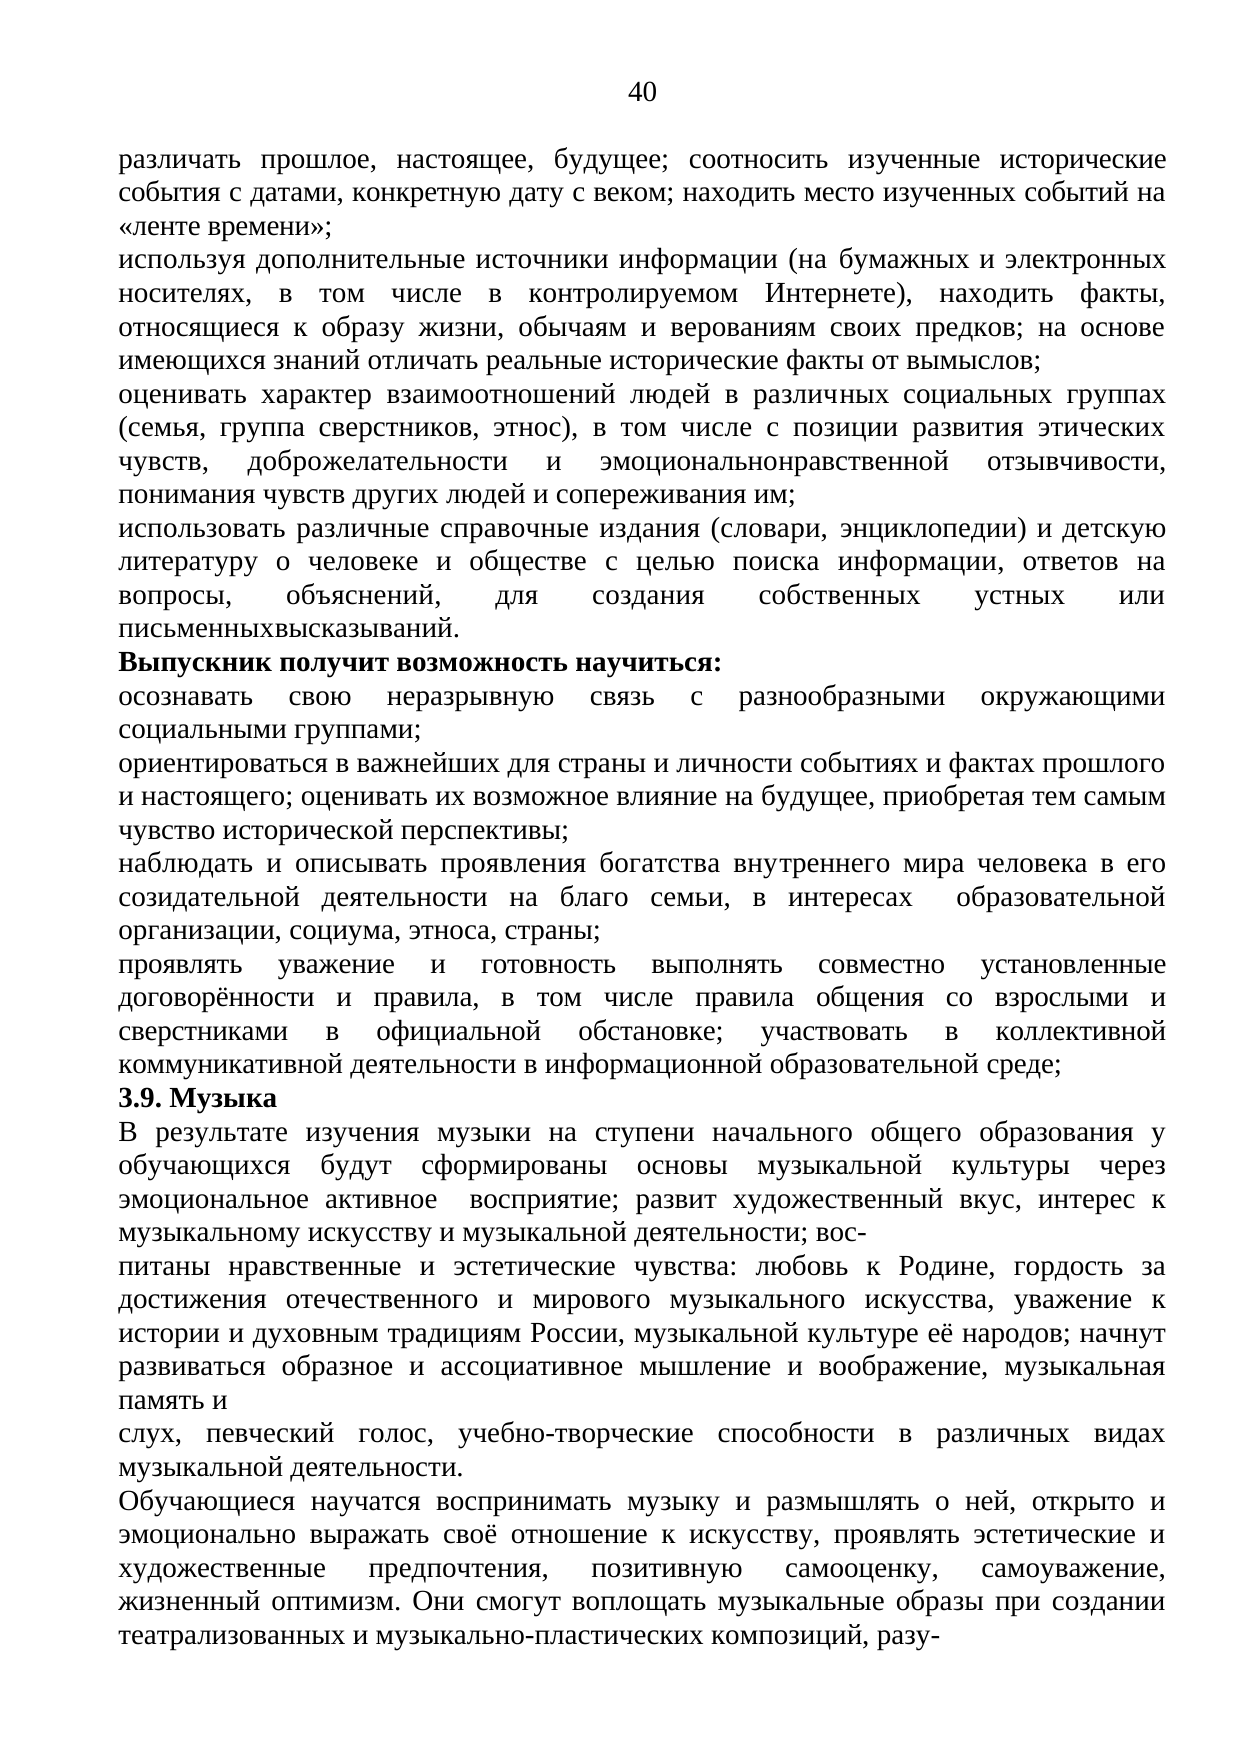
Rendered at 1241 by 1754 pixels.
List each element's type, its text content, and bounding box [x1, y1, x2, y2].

text оценивать характер взаимоотношений людей в различных социальных группах (семья, группа сверстников, этнос), в том числе с позиции развития этических чувств, доброжелательности и эмоционально­нравственной отзывчивости, понимания чувств других людей и сопереживания им; [118, 376, 1167, 510]
text Обучающиеся научатся воспринимать музыку и размышлять о ней, открыто и эмоционально выражать своё отношение к искусству, проявлять эстетические и художественные предпочтения, позитивную самооценку, самоуважение, жизненный оптимизм. Они смогут воплощать музыкальные образы при создании театрализованных и музыкально-пластических композиций, разу- [118, 1483, 1167, 1650]
text слух, певческий голос, учебно-творческие способности в различных видах музыкальной деятельности. [118, 1416, 1167, 1483]
text различать прошлое, настоящее, будущее; соотносить изученные исторические события с датами, конкретную дату с веком; находить место изученных событий на «ленте времени»; [118, 141, 1167, 242]
text Выпускник получит возможность научиться: [118, 644, 1167, 678]
text осознавать свою неразрывную связь с разнообразными окружающими социальными группами; [118, 678, 1167, 745]
text питаны нравственные и эстетические чувства: любовь к Родине, гордость за достижения отечественного и мирового музыкального искусства, уважение к истории и духовным традициям России, музыкальной культуре её народов; начнут развиваться образное и ассоциативное мышление и воображение, музыкальная память и [118, 1248, 1167, 1416]
text использовать различные справочные издания (словари, энциклопедии) и детскую литературу о человеке и обществе с целью поиска информации, ответов на вопросы, объяснений, для создания собственных устных или письменныхвысказываний. [118, 510, 1167, 644]
text ориентироваться в важнейших для страны и личности событиях и фактах прошлого и настоящего; оценивать их возможное влияние на будущее, приобретая тем самым чувство исторической перспективы; [118, 745, 1167, 845]
text 3.9. Музыка [118, 1080, 1167, 1114]
text используя дополнительные источники информации (на бумажных и электронных носителях, в том числе в контролируемом Интернете), находить факты, относящиеся к образу жизни, обычаям и верованиям своих предков; на основе имеющихся знаний отличать реальные исторические факты от вымыслов; [118, 242, 1167, 376]
text наблюдать и описывать проявления богатства внутреннего мира человека в его созидательной деятельности на благо семьи, в интересах образовательной организации, социума, этноса, страны; [118, 845, 1167, 946]
text проявлять уважение и готовность выполнять совместно установленные договорённости и правила, в том числе правила общения со взрослыми и сверстниками в официальной обстановке; участвовать в коллективной коммуникативной деятельности в информационной образовательной среде; [118, 946, 1167, 1080]
text В результате изучения музыки на ступени начального общего образования у обучающихся будут сформированы основы музыкальной культуры через эмоциональное активное восприятие; развит художественный вкус, интерес к музыкальному искусству и музыкальной деятельности; вос- [118, 1114, 1167, 1248]
